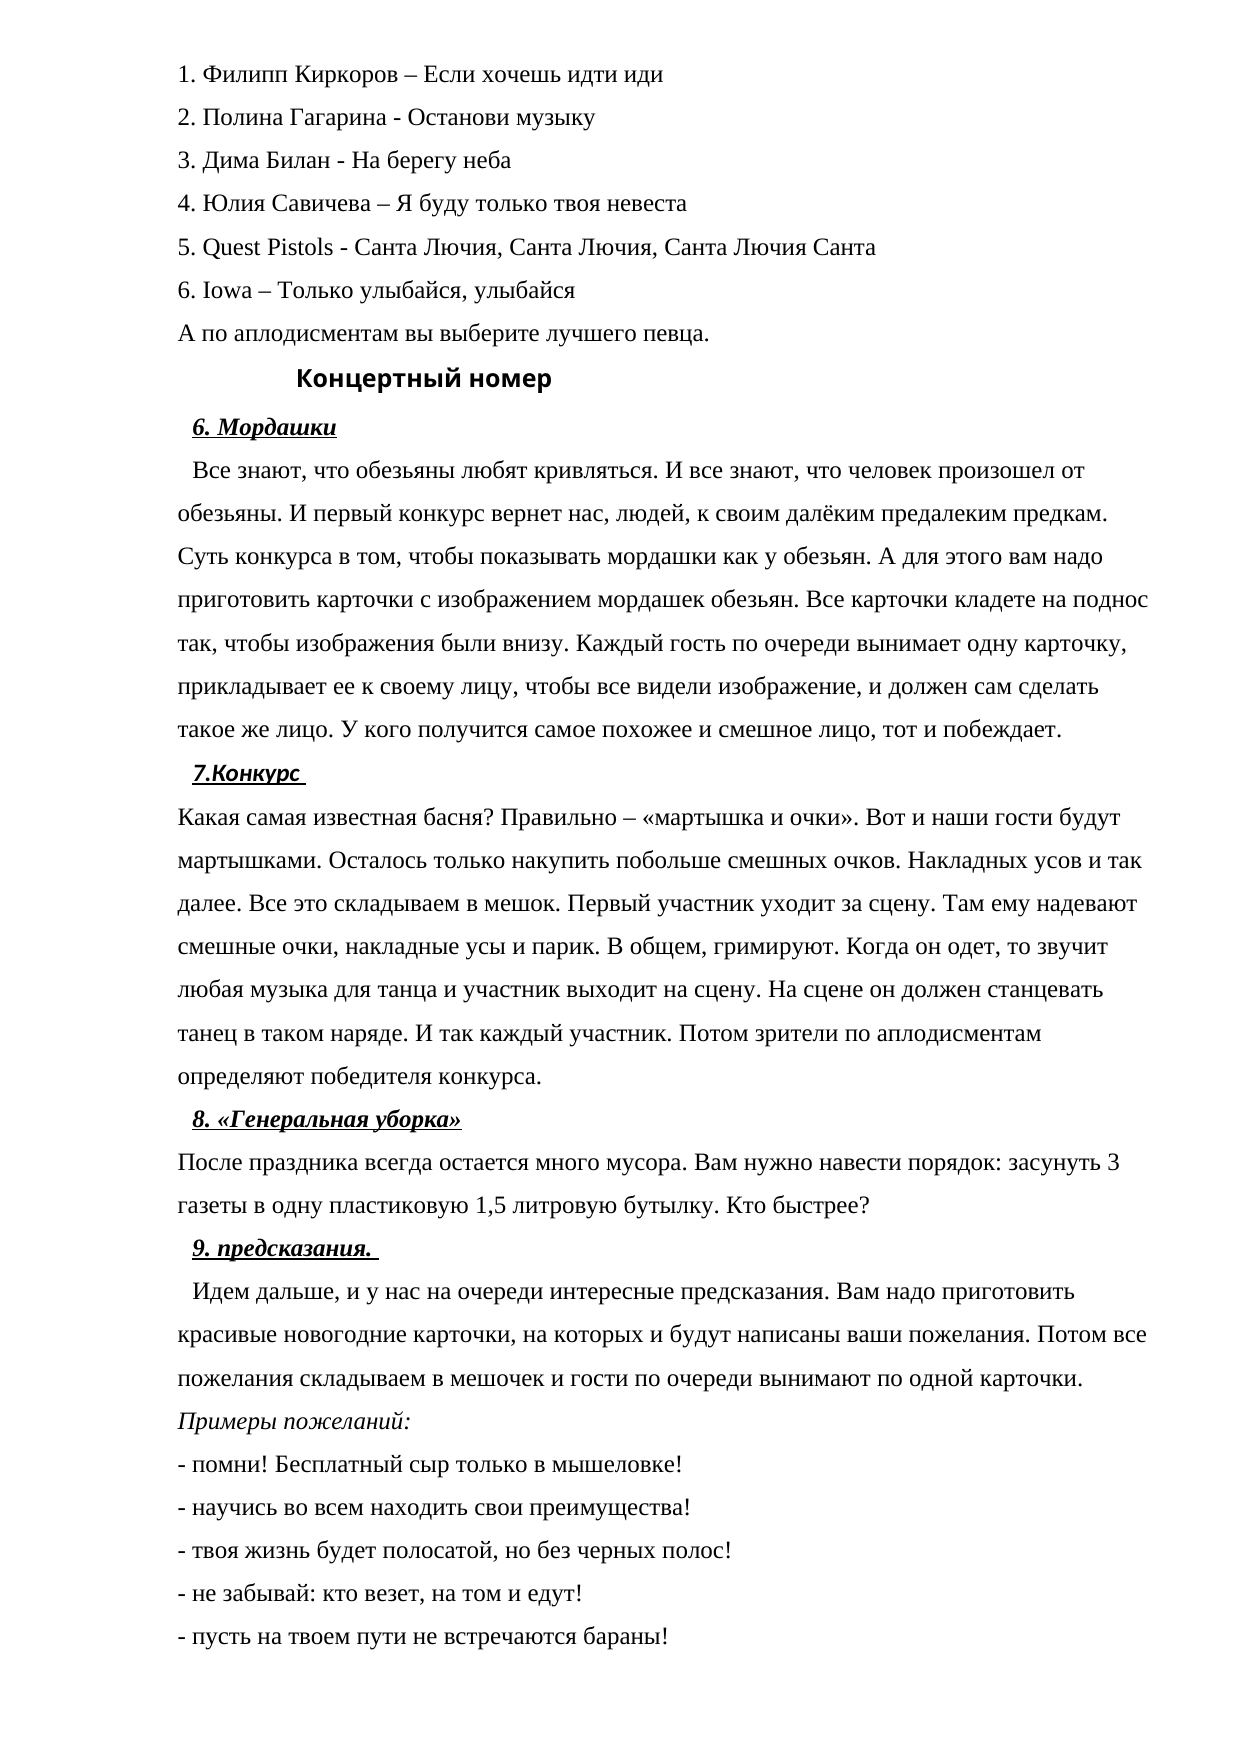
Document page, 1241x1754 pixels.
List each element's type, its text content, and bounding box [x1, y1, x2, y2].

text Концертный номер [177, 361, 1152, 395]
text 7.Конкурс Какая самая известная басня? Правильно – «мартышка и очки». Вот и наши гости будут мартышками. Осталось только накупить побольше смешных очков. Накладных усов и так далее. Все это складываем в мешок. Первый участник уходит за сцену. Там ему надевают смешные очки, накладные усы и парик. В общем, гримируют. Когда он одет, то звучит любая музыка для танца и участник выходит на сцену. На сцене он должен станцевать танец в таком наряде. И так каждый участник. Потом зрители по аплодисментам определяют победителя конкурса. [177, 757, 1152, 1089]
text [177, 1276, 1152, 1650]
text Все знают, что обезьяны любят кривляться. И все знают, что человек произошел от обезьяны. И первый конкурс вернет нас, людей, к своим далёким предалеким предкам. Суть конкурса в том, чтобы показывать мордашки как у обезьян. А для этого вам надо приготовить карточки с изображением мордашек обезьян. Все карточки кладете на поднос так, чтобы изображения были внизу. Каждый гость по очереди вынимает одну карточку, прикладывает ее к своему лицу, чтобы все видели изображение, и должен сам сделать такое же лицо. У кого получится самое похожее и смешное лицо, тот и побеждает. [177, 455, 1152, 743]
text 6. Мордашки [177, 412, 1152, 441]
text 8. «Генеральная уборка» После праздника всегда остается много мусора. Вам нужно навести порядок: засунуть 3 газеты в одну пластиковую 1,5 литровую бутылку. Кто быстрее? [177, 1104, 1152, 1219]
text 9. предсказания. [177, 1233, 1152, 1262]
text 1. Филипп Киркоров – Если хочешь идти иди 2. Полина Гагарина - Останови музыку 3. Дима Билан - На берегу неба 4. Юлия Савичева – Я буду только твоя невеста 5. Quest Pistols - Санта Лючия, Санта Лючия, Санта Лючия Санта 6. Iowa – Только улыбайся, улыбайся А по аплодисментам вы выберите лучшего певца. [177, 59, 1152, 347]
